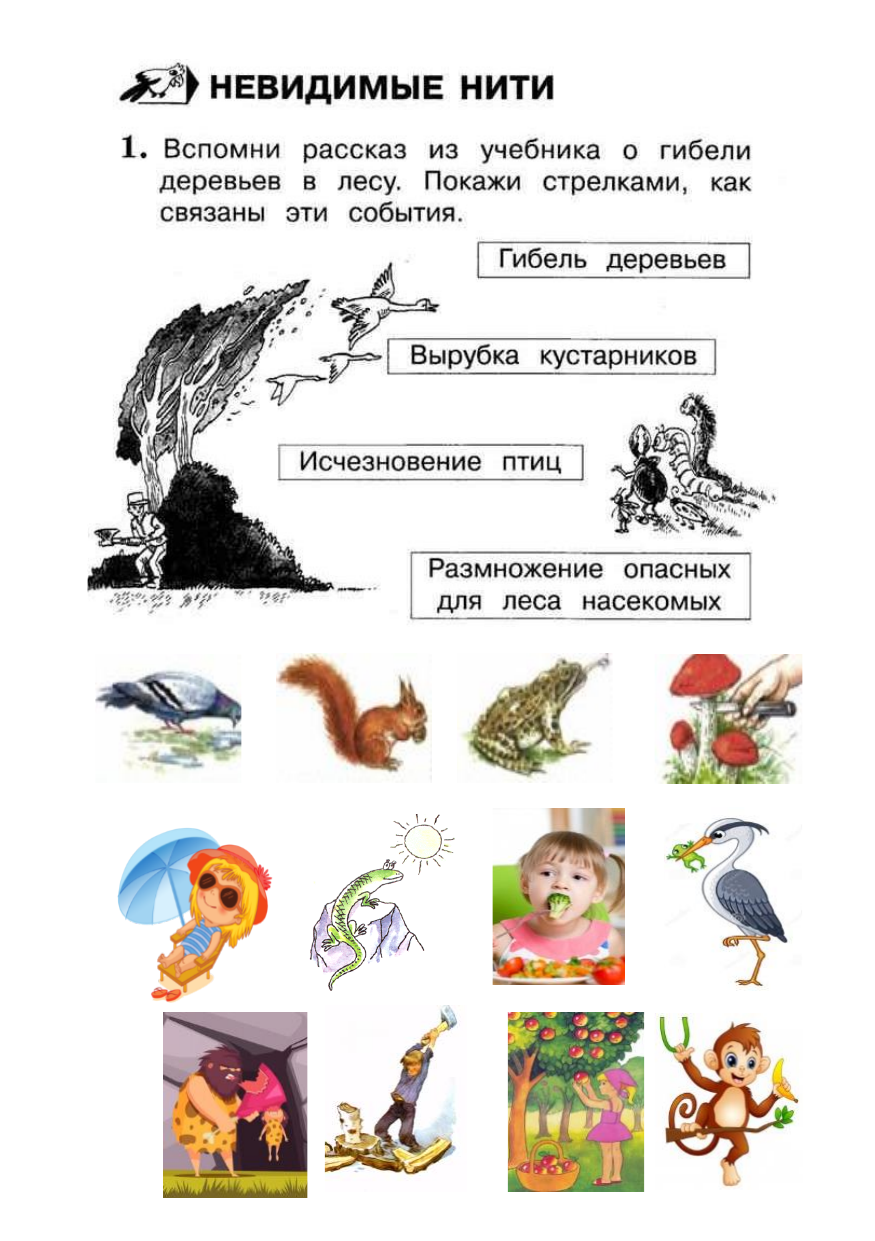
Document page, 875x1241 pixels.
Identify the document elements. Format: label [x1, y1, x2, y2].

picture [654, 654, 803, 784]
picture [654, 1013, 804, 1190]
picture [87, 59, 787, 628]
picture [663, 807, 803, 991]
picture [457, 653, 613, 783]
picture [507, 1012, 645, 1192]
picture [95, 654, 242, 783]
picture [324, 1005, 467, 1192]
picture [307, 814, 458, 992]
picture [276, 653, 432, 783]
picture [492, 808, 625, 985]
picture [163, 1012, 308, 1198]
picture [116, 825, 274, 1005]
